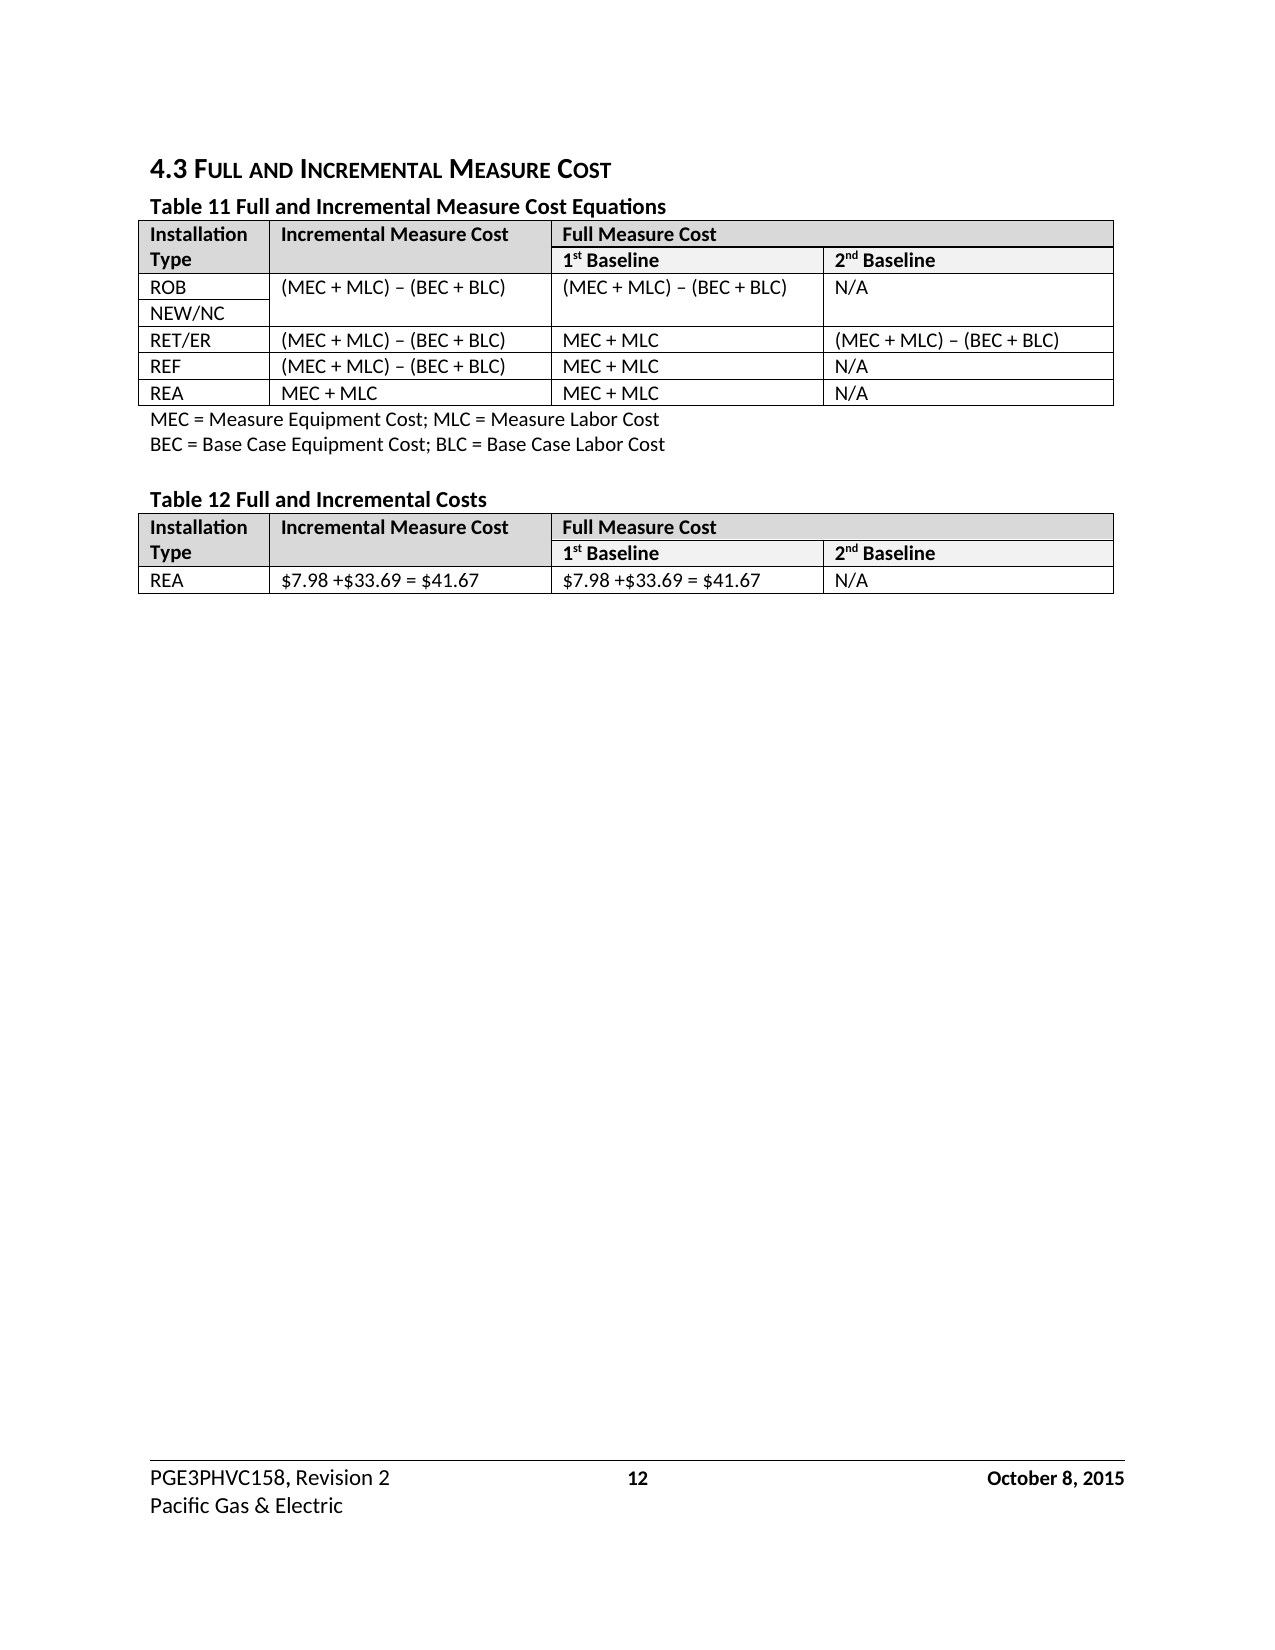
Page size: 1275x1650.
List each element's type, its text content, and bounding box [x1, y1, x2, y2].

text BEC = Base Case Equipment Cost; BLC = Base Case Labor Cost [150, 432, 1125, 457]
table_cell (MEC + MLC) – (BEC + BLC) [270, 353, 551, 379]
table_cell N/A [824, 274, 1113, 326]
table_cell $7.98 +$33.69 = $41.67 [270, 567, 551, 592]
table_cell 1st Baseline [552, 248, 823, 273]
table_cell (MEC + MLC) – (BEC + BLC) [270, 327, 551, 352]
table_header Installation Type [139, 514, 269, 566]
table_cell RET/ER [139, 327, 269, 352]
table_cell MEC + MLC [552, 327, 823, 352]
table_cell NEW/NC [139, 300, 269, 326]
table_cell 1st Baseline [552, 541, 823, 566]
table_cell MEC + MLC [552, 380, 823, 405]
table_cell MEC + MLC [552, 353, 823, 379]
table_header Installation Type [139, 221, 269, 273]
table_header Full Measure Cost [552, 514, 1113, 539]
table_cell 2nd Baseline [824, 248, 1113, 273]
subtitle 4.3 Full and Incremental Measure Cost [150, 150, 1125, 186]
table_header Incremental Measure Cost [270, 514, 551, 566]
table_cell REA [139, 567, 269, 592]
table_cell ROB [139, 274, 269, 299]
table_cell $7.98 +$33.69 = $41.67 [552, 567, 823, 592]
table_header Full Measure Cost [552, 221, 1113, 246]
table_cell N/A [824, 567, 1113, 592]
table_cell N/A [824, 380, 1113, 405]
table_cell REF [139, 353, 269, 379]
table_cell (MEC + MLC) – (BEC + BLC) [270, 274, 551, 326]
table_cell REA [139, 380, 269, 405]
table_cell N/A [824, 353, 1113, 379]
table_cell MEC + MLC [270, 380, 551, 405]
table_cell (MEC + MLC) – (BEC + BLC) [824, 327, 1113, 352]
table_cell (MEC + MLC) – (BEC + BLC) [552, 274, 823, 326]
text MEC = Measure Equipment Cost; MLC = Measure Labor Cost [150, 406, 1125, 432]
table_cell 2nd Baseline [824, 541, 1113, 566]
table_header Incremental Measure Cost [270, 221, 551, 273]
